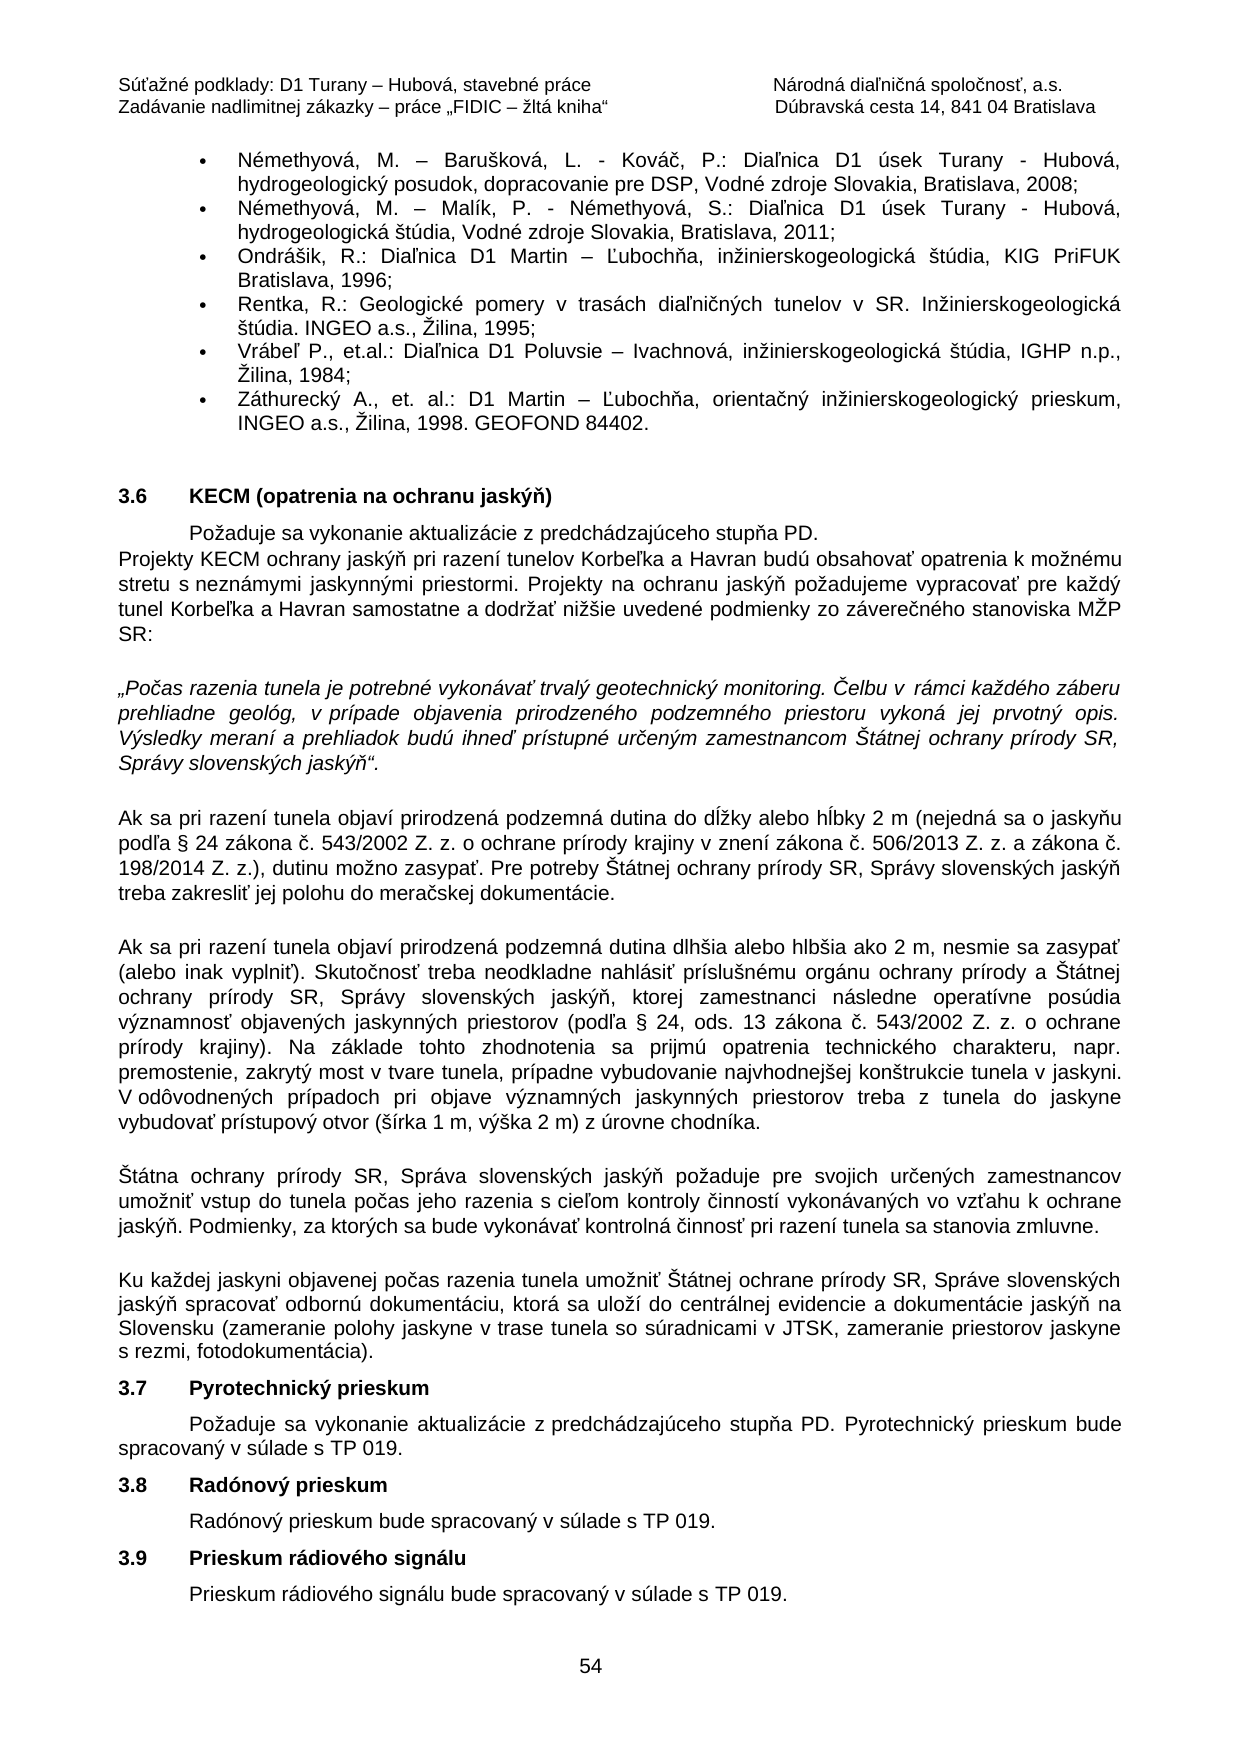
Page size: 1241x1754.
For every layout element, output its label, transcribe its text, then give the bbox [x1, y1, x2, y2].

text 3.7 Pyrotechnický prieskum [118, 1376, 1122, 1400]
text 3.6 KECM (opatrenia na ochranu jaskýň) [118, 484, 1122, 508]
text „Počas razenia tunela je potrebné vykonávať trvalý geotechnický monitoring. Čelbu v rámci každého záberu prehliadne geológ, v prípade objavenia prirodzeného podzemného priestoru vykoná jej prvotný opis. Výsledky meraní a prehliadok budú ihneď prístupné určeným zamestnancom Štátnej ochrany prírody SR, Správy slovenských jaskýň“. [118, 676, 1122, 776]
text Radónový prieskum bude spracovaný v súlade s TP 019. [118, 1509, 1122, 1533]
list Némethyová, M. – Malík, P. - Némethyová, S.: Diaľnica D1 úsek Turany - Hubová, hydrogeologická štúdia, Vodné zdroje Slovakia, Bratislava, 2011; [200, 196, 1122, 243]
text Požaduje sa vykonanie aktualizácie z predchádzajúceho stupňa PD. [118, 521, 1122, 544]
list Vrábeľ P., et.al.: Diaľnica D1 Poluvsie – Ivachnová, inžinierskogeologická štúdia, IGHP n.p., Žilina, 1984; [200, 339, 1122, 387]
text Prieskum rádiového signálu bude spracovaný v súlade s TP 019. [118, 1582, 1122, 1606]
text Štátna ochrany prírody SR, Správa slovenských jaskýň požaduje pre svojich určených zamestnancov umožniť vstup do tunela počas jeho razenia s cieľom kontroly činností vykonávaných vo vzťahu k ochrane jaskýň. Podmienky, za ktorých sa bude vykonávať kontrolná činnosť pri razení tunela sa stanovia zmluvne. [118, 1163, 1122, 1238]
list Ondrášik, R.: Diaľnica D1 Martin – Ľubochňa, inžinierskogeologická štúdia, KIG PriFUK Bratislava, 1996; [200, 243, 1122, 291]
text Požaduje sa vykonanie aktualizácie z predchádzajúceho stupňa PD. Pyrotechnický prieskum bude spracovaný v súlade s TP 019. [118, 1412, 1122, 1460]
list Záthurecký A., et. al.: D1 Martin – Ľubochňa, orientačný inžinierskogeologický prieskum, INGEO a.s., Žilina, 1998. GEOFOND 84402. [200, 387, 1122, 435]
text Projekty KECM ochrany jaskýň pri razení tunelov Korbeľka a Havran budú obsahovať opatrenia k možnému stretu s neznámymi jaskynnými priestormi. Projekty na ochranu jaskýň požadujeme vypracovať pre každý tunel Korbeľka a Havran samostatne a dodržať nižšie uvedené podmienky zo záverečného stanoviska MŽP SR: [118, 547, 1122, 647]
text Ak sa pri razení tunela objaví prirodzená podzemná dutina dlhšia alebo hlbšia ako 2 m, nesmie sa zasypať (alebo inak vyplniť). Skutočnosť treba neodkladne nahlásiť príslušnému orgánu ochrany prírody a Štátnej ochrany prírody SR, Správy slovenských jaskýň, ktorej zamestnanci následne operatívne posúdia významnosť objavených jaskynných priestorov (podľa § 24, ods. 13 zákona č. 543/2002 Z. z. o ochrane prírody krajiny). Na základe tohto zhodnotenia sa prijmú opatrenia technického charakteru, napr. premostenie, zakrytý most v tvare tunela, prípadne vybudovanie najvhodnejšej konštrukcie tunela v jaskyni. V odôvodnených prípadoch pri objave významných jaskynných priestorov treba z tunela do jaskyne vybudovať prístupový otvor (šírka 1 m, výška 2 m) z úrovne chodníka. [118, 934, 1122, 1134]
text Ak sa pri razení tunela objaví prirodzená podzemná dutina do dĺžky alebo hĺbky 2 m (nejedná sa o jaskyňu podľa § 24 zákona č. 543/2002 Z. z. o ochrane prírody krajiny v znení zákona č. 506/2013 Z. z. a zákona č. 198/2014 Z. z.), dutinu možno zasypať. Pre potreby Štátnej ochrany prírody SR, Správy slovenských jaskýň treba zakresliť jej polohu do meračskej dokumentácie. [118, 805, 1122, 905]
list Rentka, R.: Geologické pomery v trasách diaľničných tunelov v SR. Inžinierskogeologická štúdia. INGEO a.s., Žilina, 1995; [200, 291, 1122, 339]
list Némethyová, M. – Barušková, L. - Kováč, P.: Diaľnica D1 úsek Turany - Hubová, hydrogeologický posudok, dopracovanie pre DSP, Vodné zdroje Slovakia, Bratislava, 2008; [200, 148, 1122, 196]
text 3.9 Prieskum rádiového signálu [118, 1546, 1122, 1569]
text Ku každej jaskyni objavenej počas razenia tunela umožniť Štátnej ochrane prírody SR, Správe slovenských jaskýň spracovať odbornú dokumentáciu, ktorá sa uloží do centrálnej evidencie a dokumentácie jaskýň na Slovensku (zameranie polohy jaskyne v trase tunela so súradnicami v JTSK, zameranie priestorov jaskyne s rezmi, fotodokumentácia). [118, 1267, 1122, 1363]
text 3.8 Radónový prieskum [118, 1473, 1122, 1497]
